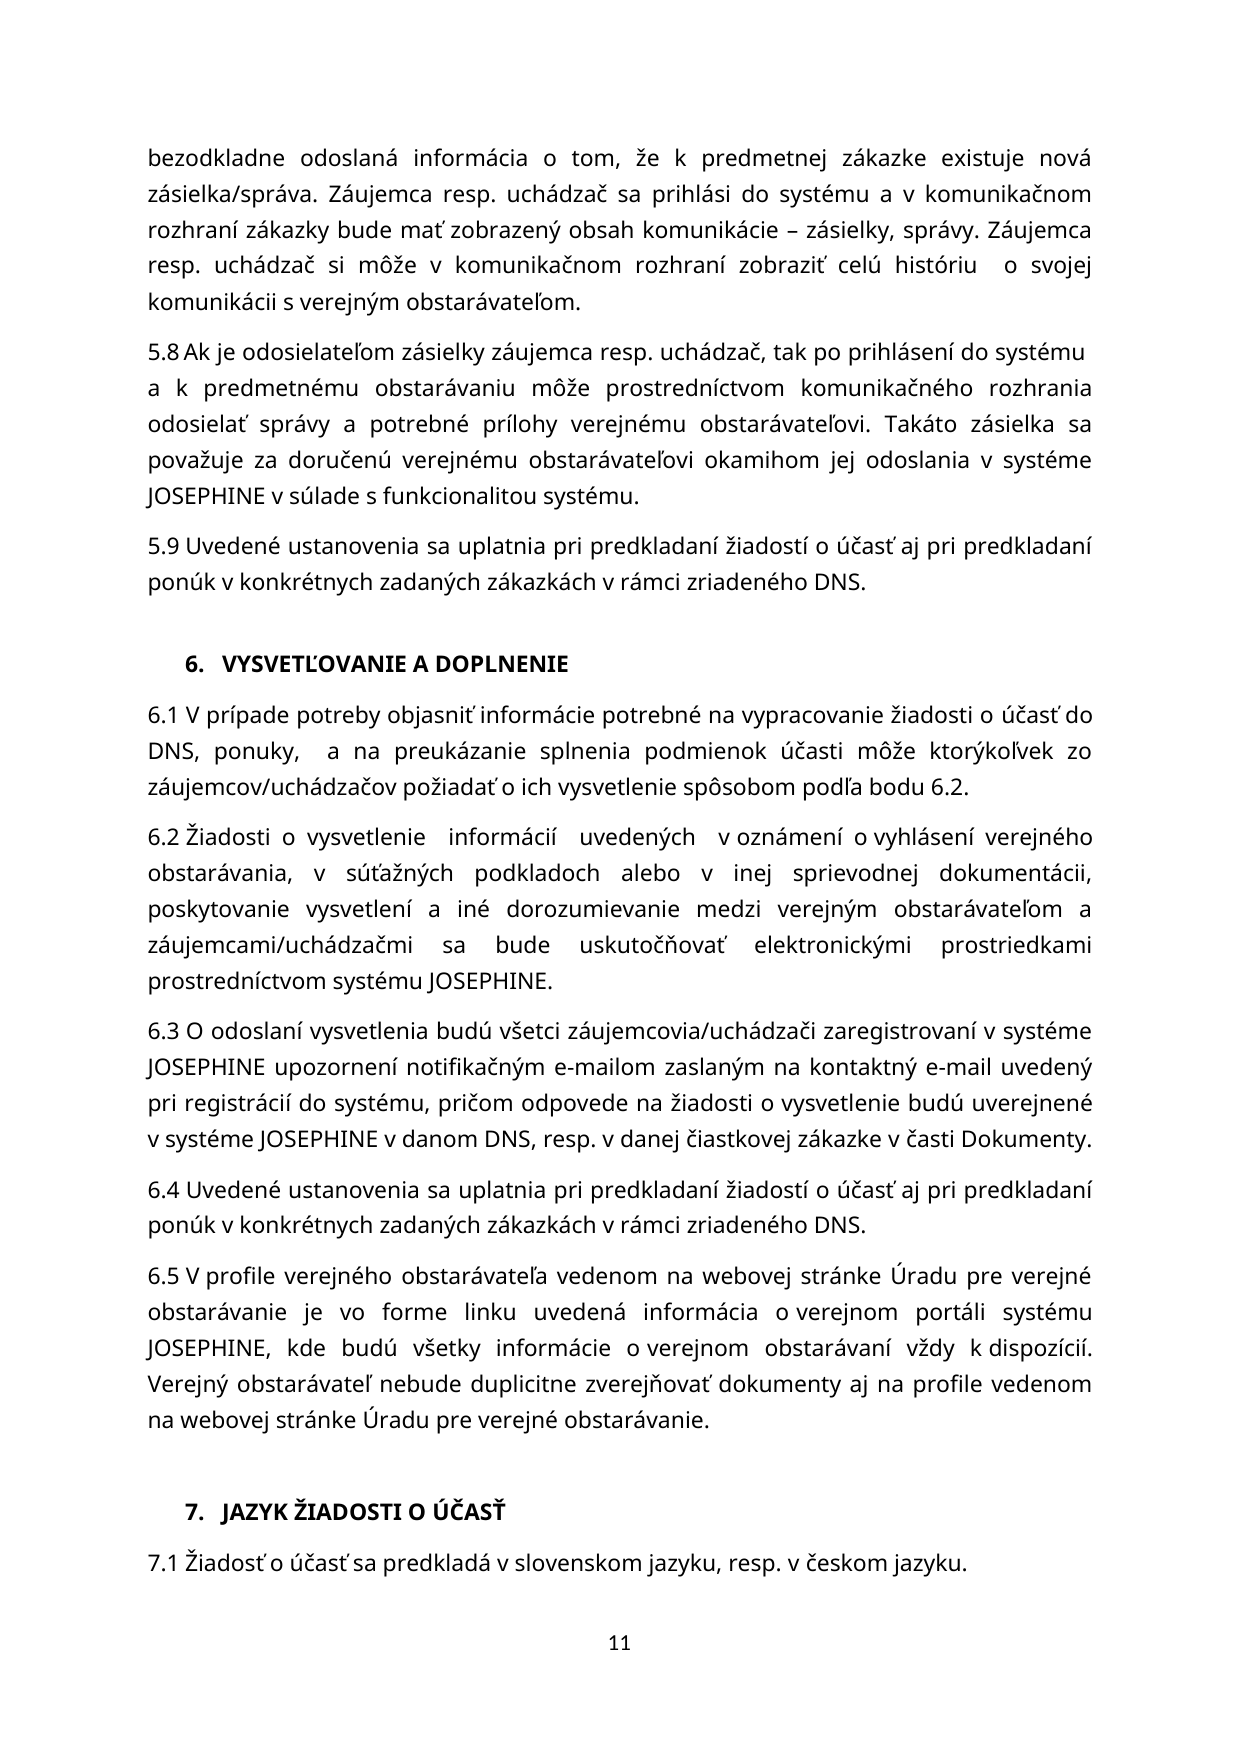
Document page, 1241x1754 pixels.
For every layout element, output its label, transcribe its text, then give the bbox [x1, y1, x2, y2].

list V prípade potreby objasniť informácie potrebné na vypracovanie žiadosti o účasť do DNS, ponuky, a na preukázanie splnenia podmienok účasti môže ktorýkoľvek zo záujemcov/uchádzačov požiadať o ich vysvetlenie spôsobom podľa bodu 6.2. [147, 699, 1093, 802]
list V profile verejného obstarávateľa vedenom na webovej stránke Úradu pre verejné obstarávanie je vo forme linku uvedená informácia o verejnom portáli systému JOSEPHINE, kde budú všetky informácie o verejnom obstarávaní vždy k dispozícií. Verejný obstarávateľ nebude duplicitne zverejňovať dokumenty aj na profile vedenom na webovej stránke Úradu pre verejné obstarávanie. [147, 1260, 1093, 1435]
list Ak je odosielateľom zásielky záujemca resp. uchádzač, tak po prihlásení do systému a k predmetnému obstarávaniu môže prostredníctvom komunikačného rozhrania odosielať správy a potrebné prílohy verejnému obstarávateľovi. Takáto zásielka sa považuje za doručenú verejnému obstarávateľovi okamihom jej odoslania v systéme JOSEPHINE v súlade s funkcionalitou systému. [147, 336, 1093, 511]
subtitle JAZYK ŽIADOSTI O ÚČASŤ [185, 1496, 1105, 1527]
list Uvedené ustanovenia sa uplatnia pri predkladaní žiadostí o účasť aj pri predkladaní ponúk v konkrétnych zadaných zákazkách v rámci zriadeného DNS. [147, 530, 1093, 597]
list O odoslaní vysvetlenia budú všetci záujemcovia/uchádzači zaregistrovaní v systéme JOSEPHINE upozornení notifikačným e-mailom zaslaným na kontaktný e-mail uvedený pri registrácií do systému, pričom odpovede na žiadosti o vysvetlenie budú uverejnené v systéme JOSEPHINE v danom DNS, resp. v danej čiastkovej zákazke v časti Dokumenty. [147, 1015, 1093, 1154]
list Žiadosti o vysvetlenie informácií uvedených v oznámení o vyhlásení verejného obstarávania, v súťažných podkladoch alebo v inej sprievodnej dokumentácii, poskytovanie vysvetlení a iné dorozumievanie medzi verejným obstarávateľom a záujemcami/uchádzačmi sa bude uskutočňovať elektronickými prostriedkami prostredníctvom systému JOSEPHINE. [147, 821, 1093, 996]
list Žiadosť o účasť sa predkladá v slovenskom jazyku, resp. v českom jazyku. [147, 1547, 1093, 1578]
subtitle VYSVETĽOVANIE A DOPLNENIE [185, 648, 1105, 680]
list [147, 142, 1093, 317]
list Uvedené ustanovenia sa uplatnia pri predkladaní žiadostí o účasť aj pri predkladaní ponúk v konkrétnych zadaných zákazkách v rámci zriadeného DNS. [147, 1173, 1093, 1241]
